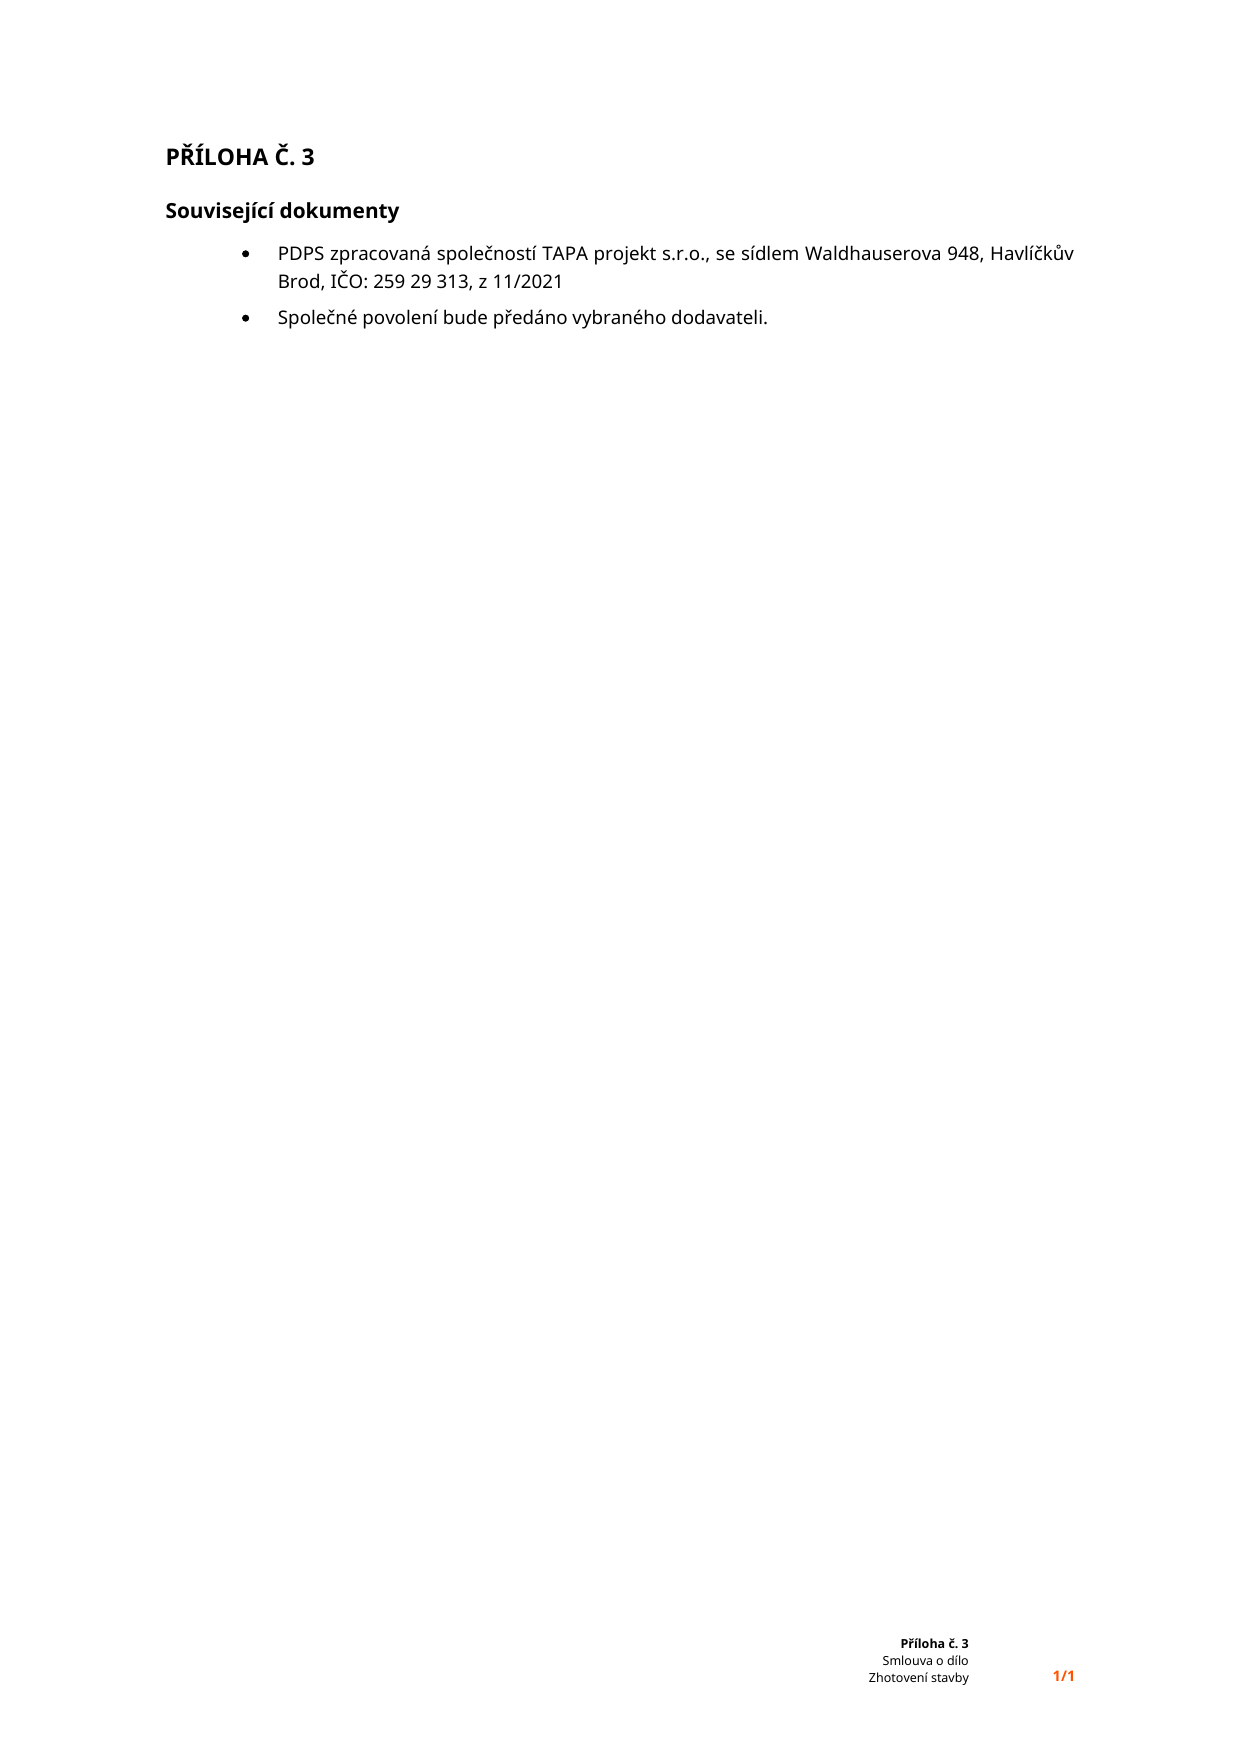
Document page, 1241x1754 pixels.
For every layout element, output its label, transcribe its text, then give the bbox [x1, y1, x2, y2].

text Příloha č. 3 [165, 141, 1075, 173]
text Související dokumenty [165, 197, 1075, 225]
list PDPS zpracovaná společností TAPA projekt s.r.o., se sídlem Waldhauserova 948, Havlíčkův Brod, IČO: 259 29 313, z 11/2021 [242, 240, 1075, 294]
list Společné povolení bude předáno vybraného dodavateli. [242, 305, 1075, 330]
